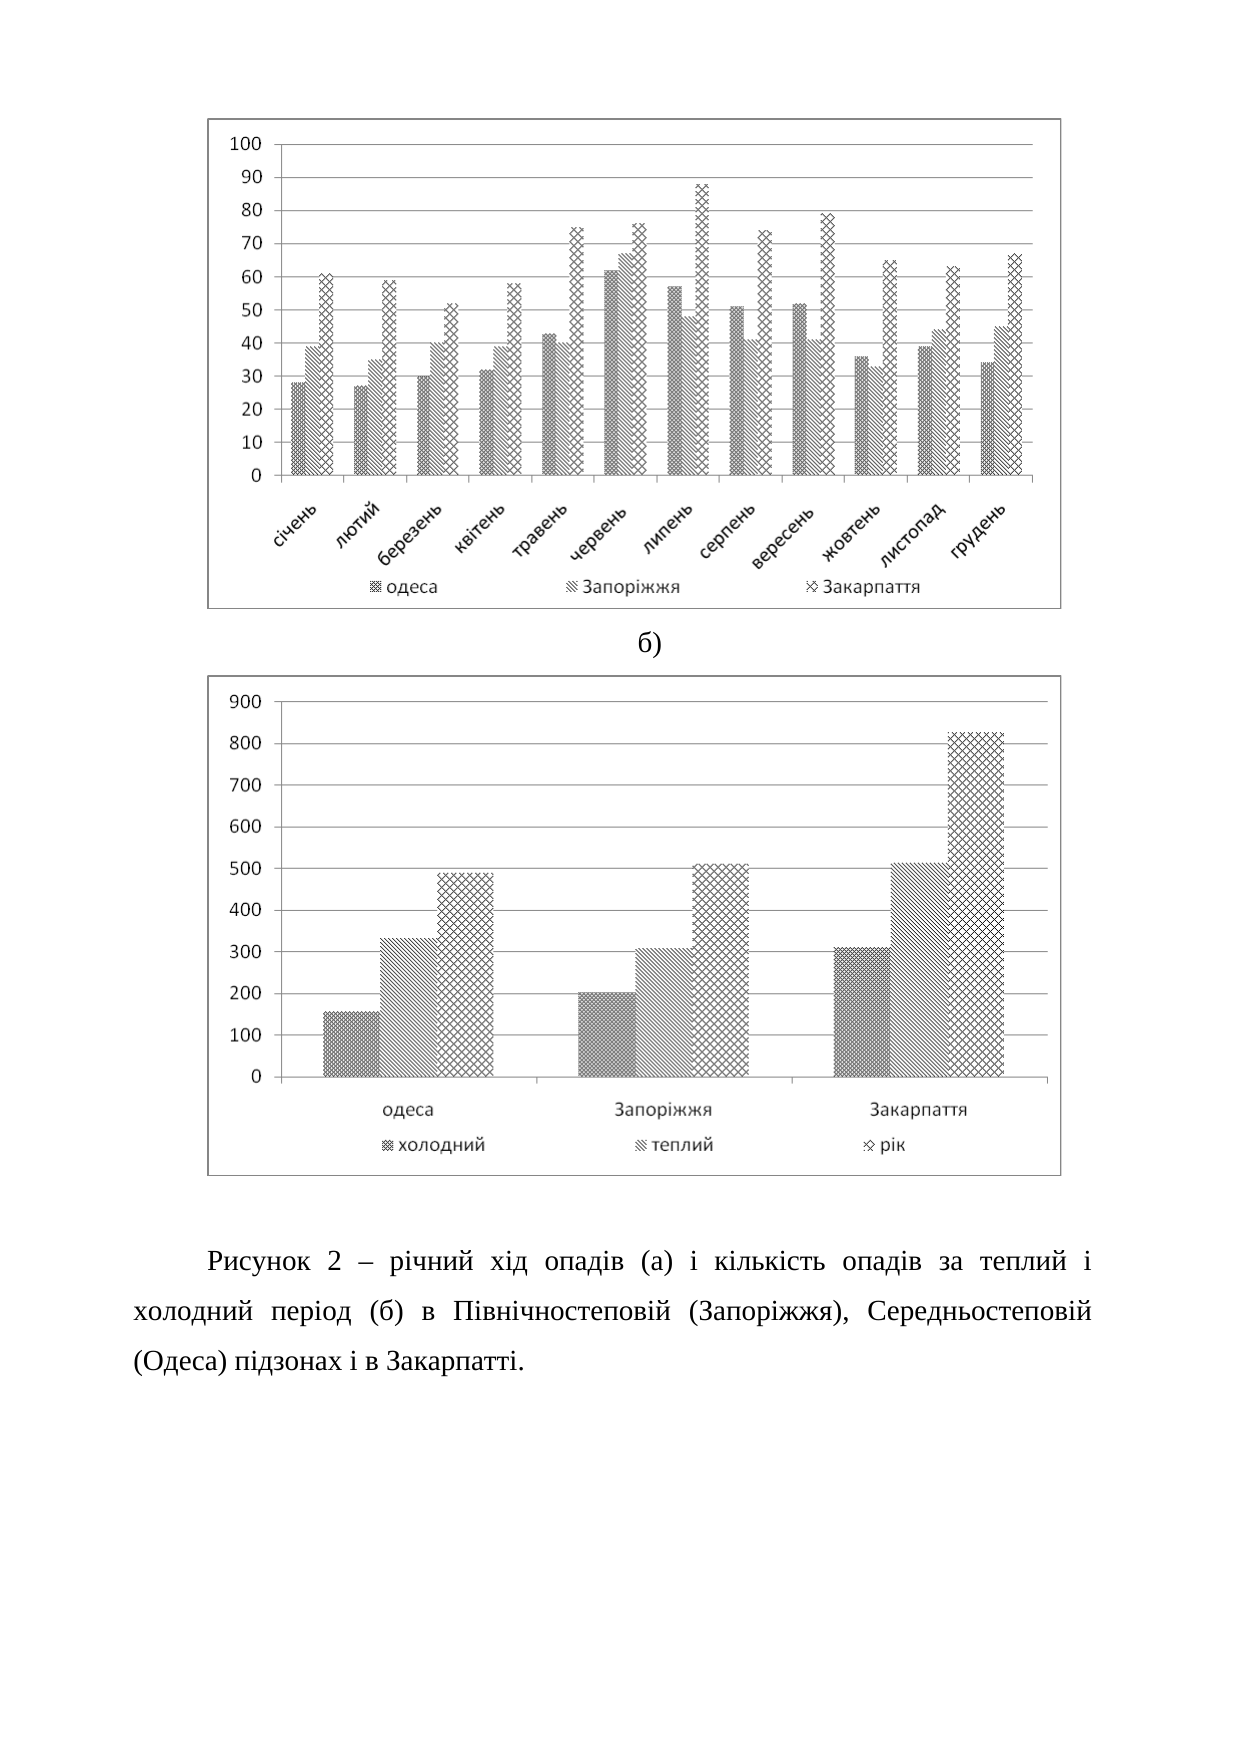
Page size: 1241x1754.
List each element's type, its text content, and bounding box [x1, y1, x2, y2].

picture [206, 675, 1062, 1176]
text б) [133, 626, 1093, 659]
text Рисунок 2 – річний хід опадів (а) і кількість опадів за теплий і холодний період (б) в Північностеповій (Запоріжжя), Середньостеповій (Одеса) підзонах і в Закарпатті. [133, 1243, 1093, 1377]
picture [206, 118, 1062, 609]
